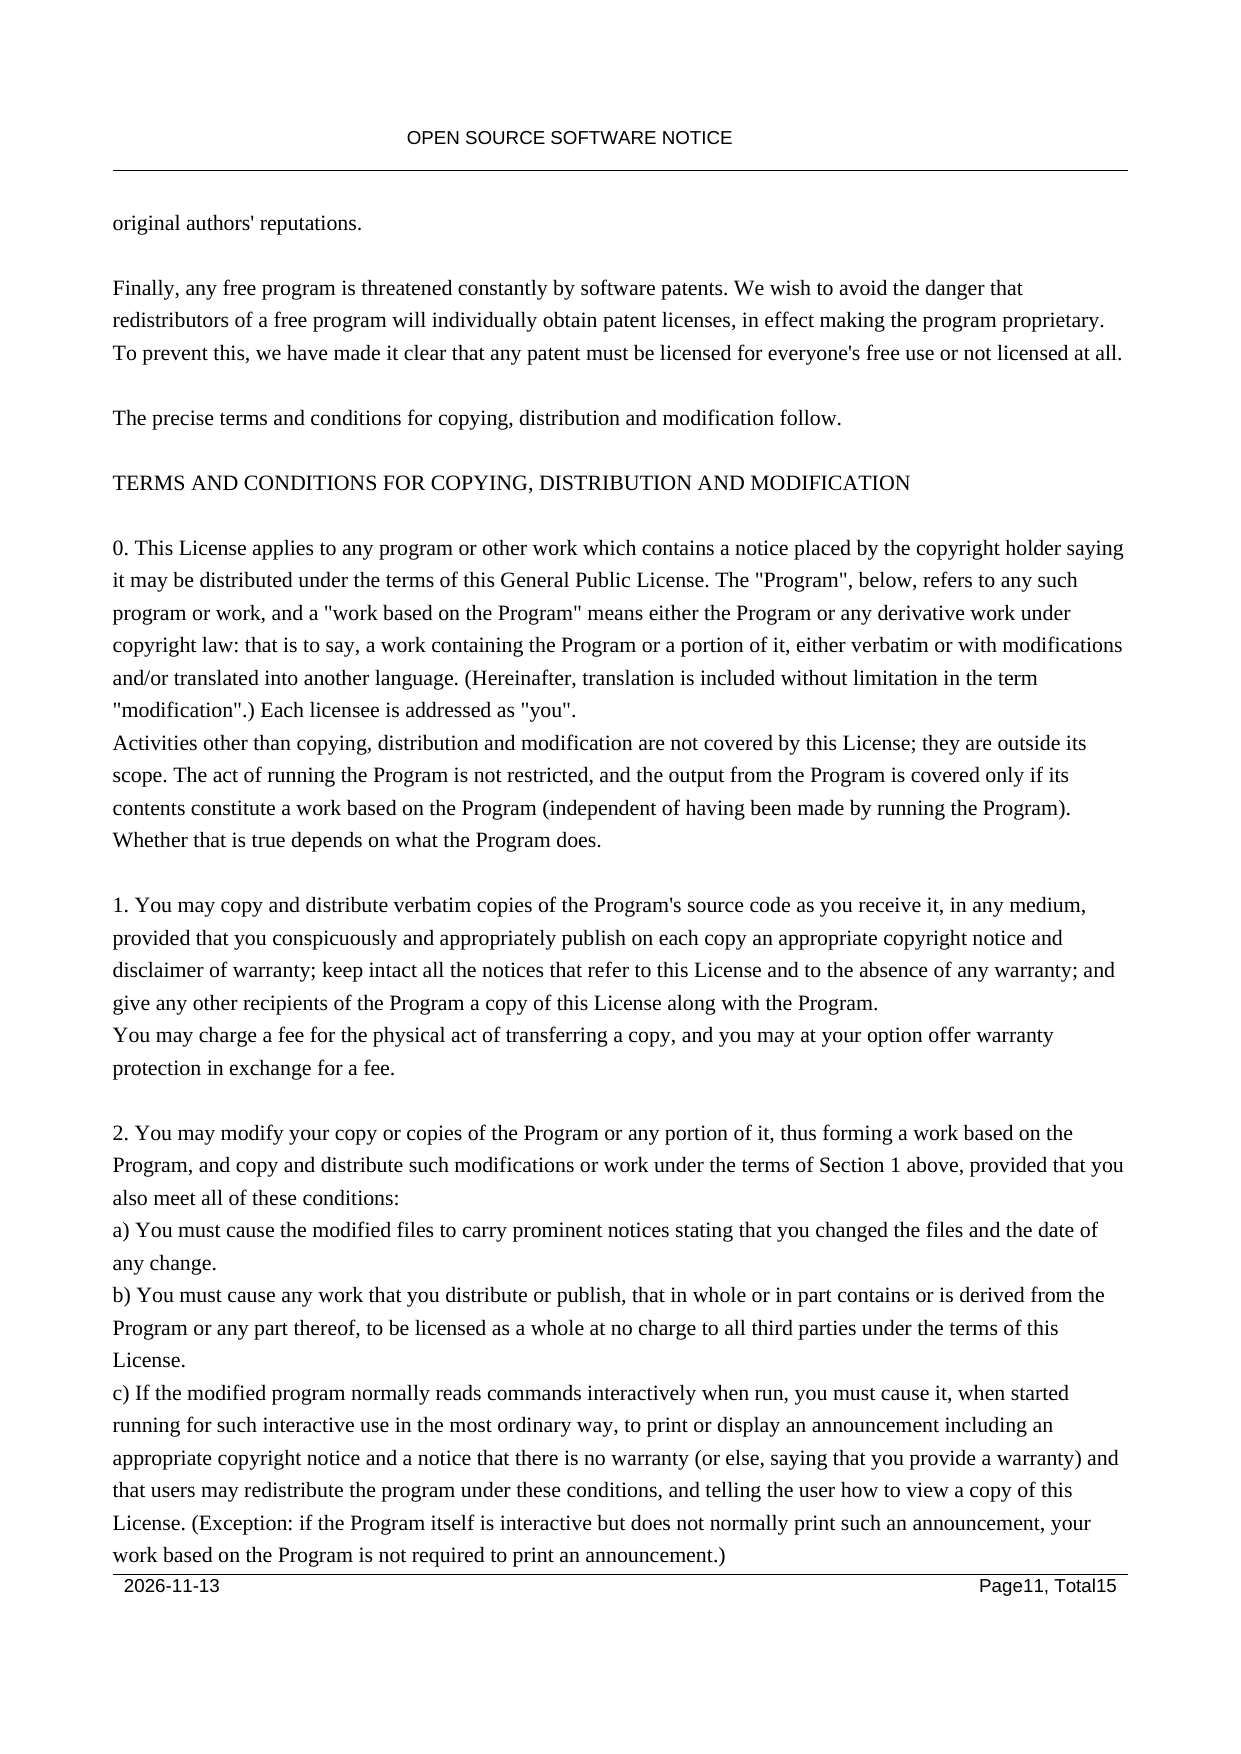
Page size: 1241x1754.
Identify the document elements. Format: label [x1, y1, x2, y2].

text [112, 206, 1128, 1571]
